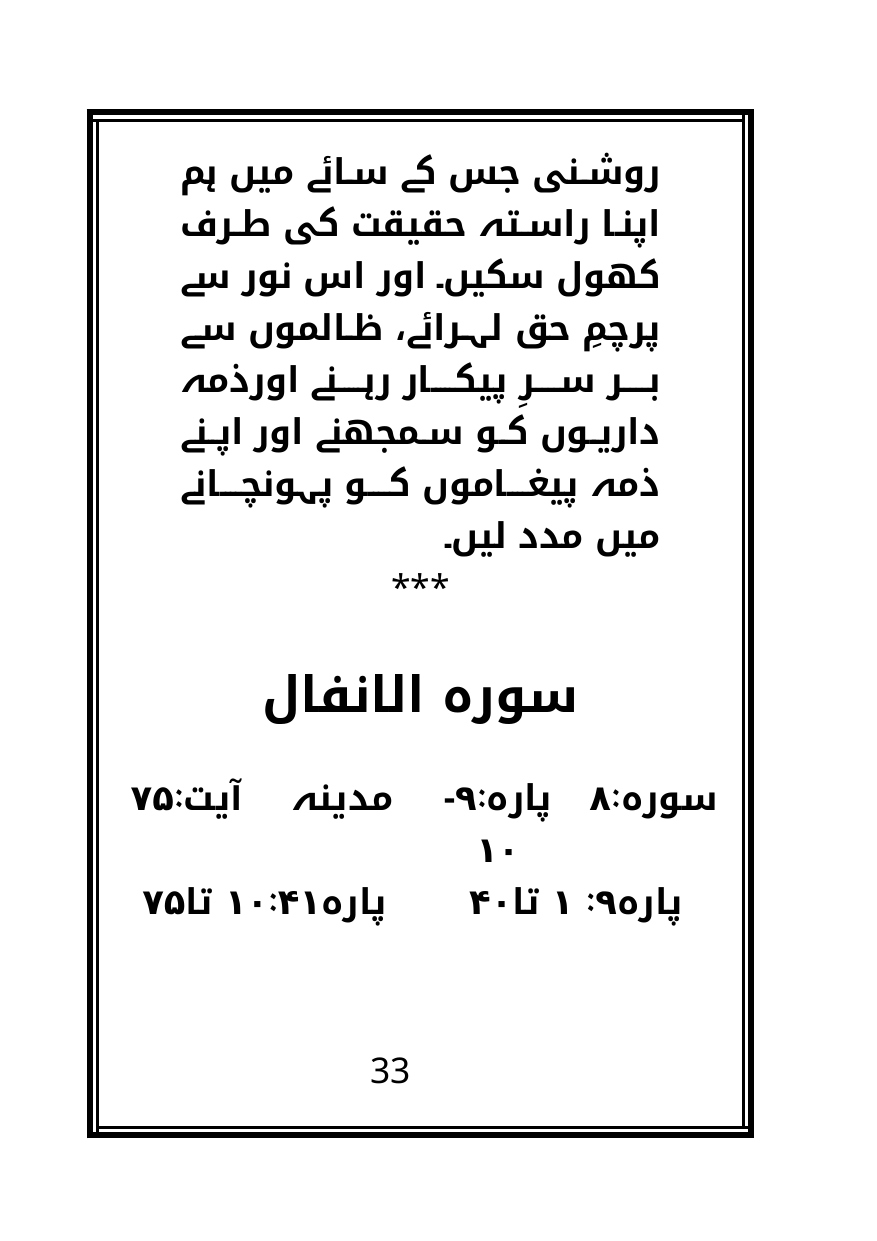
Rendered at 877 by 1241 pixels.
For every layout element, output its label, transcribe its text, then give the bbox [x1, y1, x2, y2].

table_header پارہ:۹-۱۰ [420, 769, 576, 873]
table_cell پارہ۱۰:۴۱ تا۷۵ [109, 873, 420, 925]
table_header سورہ:۸ [576, 769, 731, 873]
text ٭٭٭ [120, 559, 721, 611]
table_header مدینہ [265, 769, 420, 873]
table_header آیت:۷۵ [109, 769, 264, 873]
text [180, 142, 661, 559]
table_cell پارہ۹: ۱ تا۴۰ [420, 873, 731, 925]
subtitle سورہ الانفال [120, 649, 721, 744]
